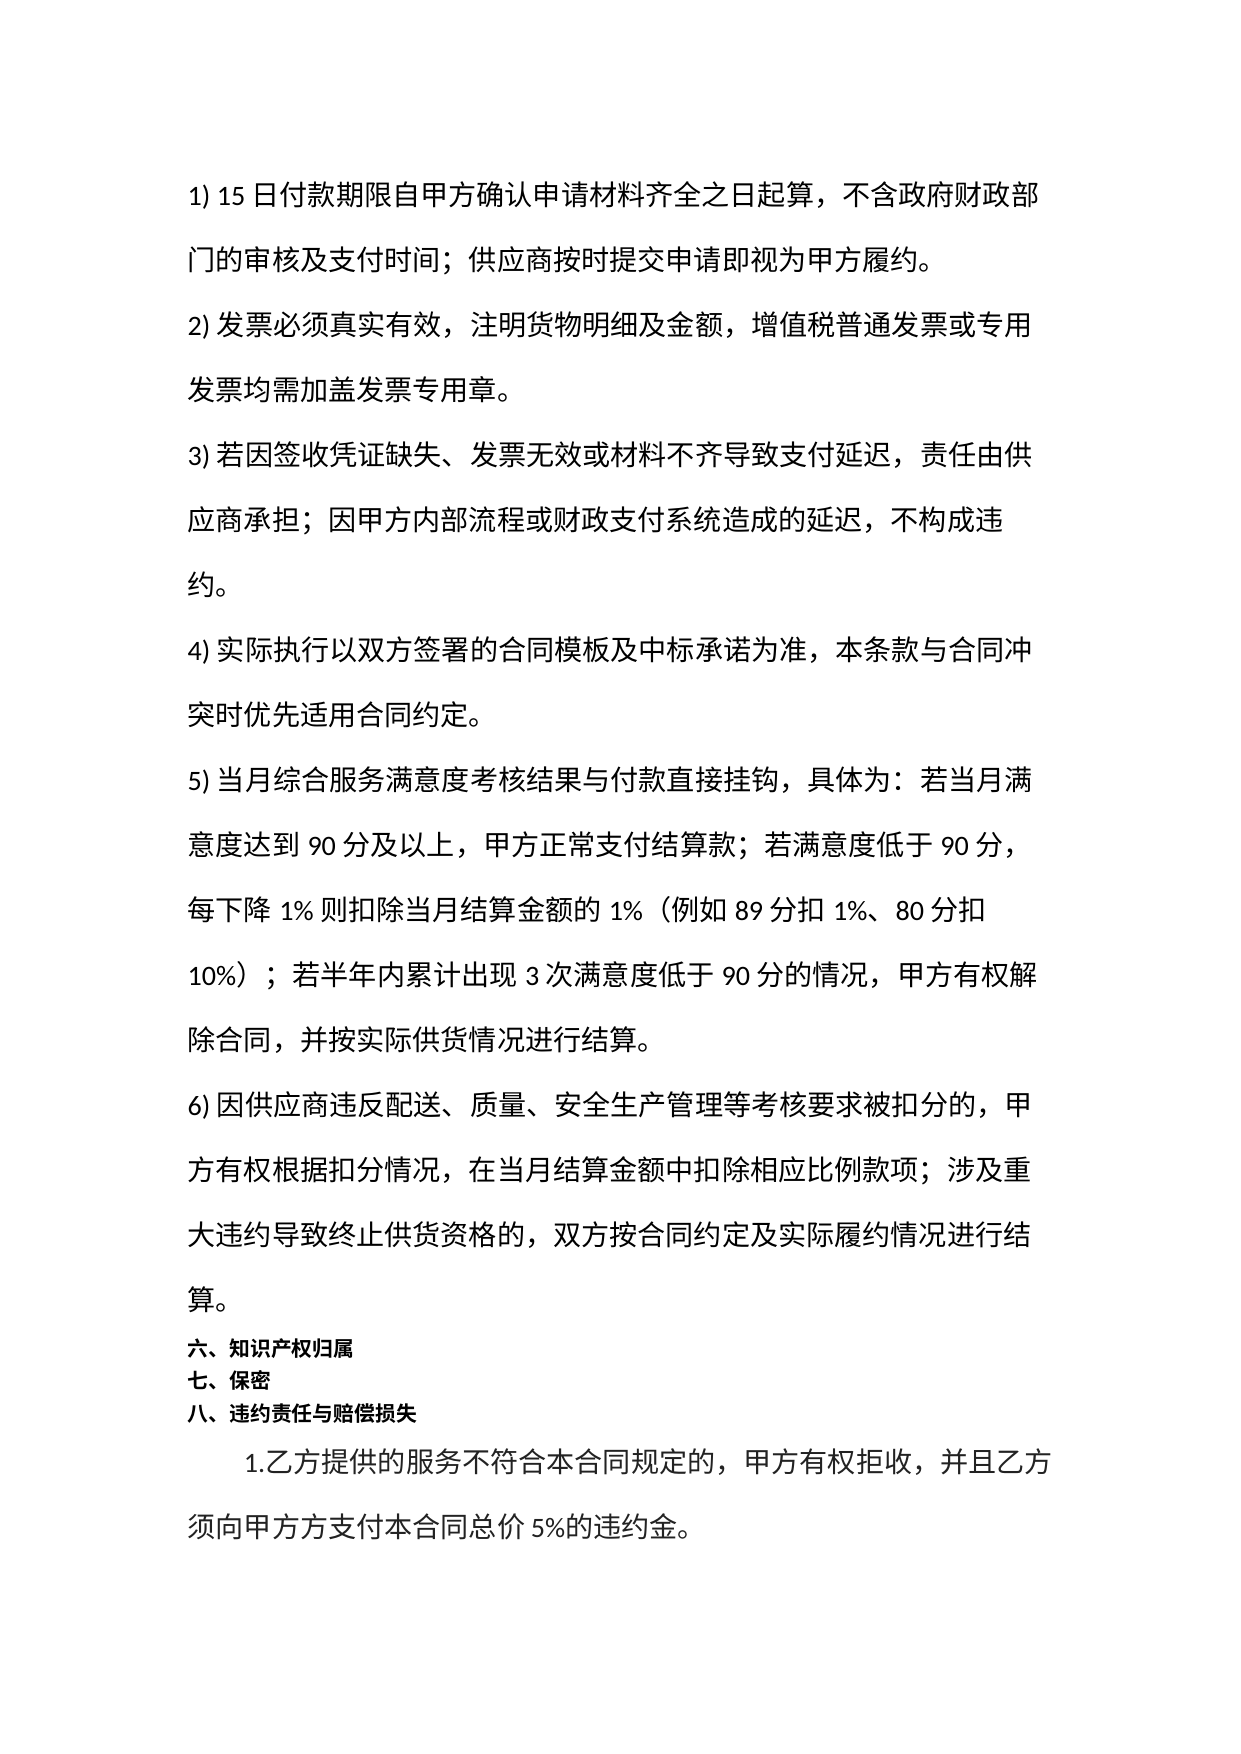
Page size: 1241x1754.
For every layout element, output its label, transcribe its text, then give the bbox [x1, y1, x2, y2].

text 5) 当月综合服务满意度考核结果与付款直接挂钩，具体为：若当月满意度达到 90 分及以上，甲方正常支付结算款；若满意度低于 90 分，每下降 1% 则扣除当月结算金额的 1%（例如 89 分扣 1%、80 分扣 10%）；若半年内累计出现 3 次满意度低于 90 分的情况，甲方有权解除合同，并按实际供货情况进行结算。 [187, 747, 1053, 1072]
text 4) 实际执行以双方签署的合同模板及中标承诺为准，本条款与合同冲突时优先适用合同约定。 [187, 617, 1053, 747]
text 1) 15 日付款期限自甲方确认申请材料齐全之日起算，不含政府财政部门的审核及支付时间；供应商按时提交申请即视为甲方履约。 [187, 162, 1053, 292]
text 八、违约责任与赔偿损失 [187, 1397, 1053, 1429]
text 3) 若因签收凭证缺失、发票无效或材料不齐导致支付延迟，责任由供应商承担；因甲方内部流程或财政支付系统造成的延迟，不构成违约。 [187, 422, 1053, 617]
text 1.乙方提供的服务不符合本合同规定的，甲方有权拒收，并且乙方须向甲方方支付本合同总价5%的违约金。 [187, 1429, 1053, 1559]
text 2) 发票必须真实有效，注明货物明细及金额，增值税普通发票或专用发票均需加盖发票专用章。 [187, 292, 1053, 422]
text 六、知识产权归属 [187, 1332, 1053, 1364]
text 6) 因供应商违反配送、质量、安全生产管理等考核要求被扣分的，甲方有权根据扣分情况，在当月结算金额中扣除相应比例款项；涉及重大违约导致终止供货资格的，双方按合同约定及实际履约情况进行结算。 [187, 1072, 1053, 1332]
text 七、保密 [187, 1364, 1053, 1397]
